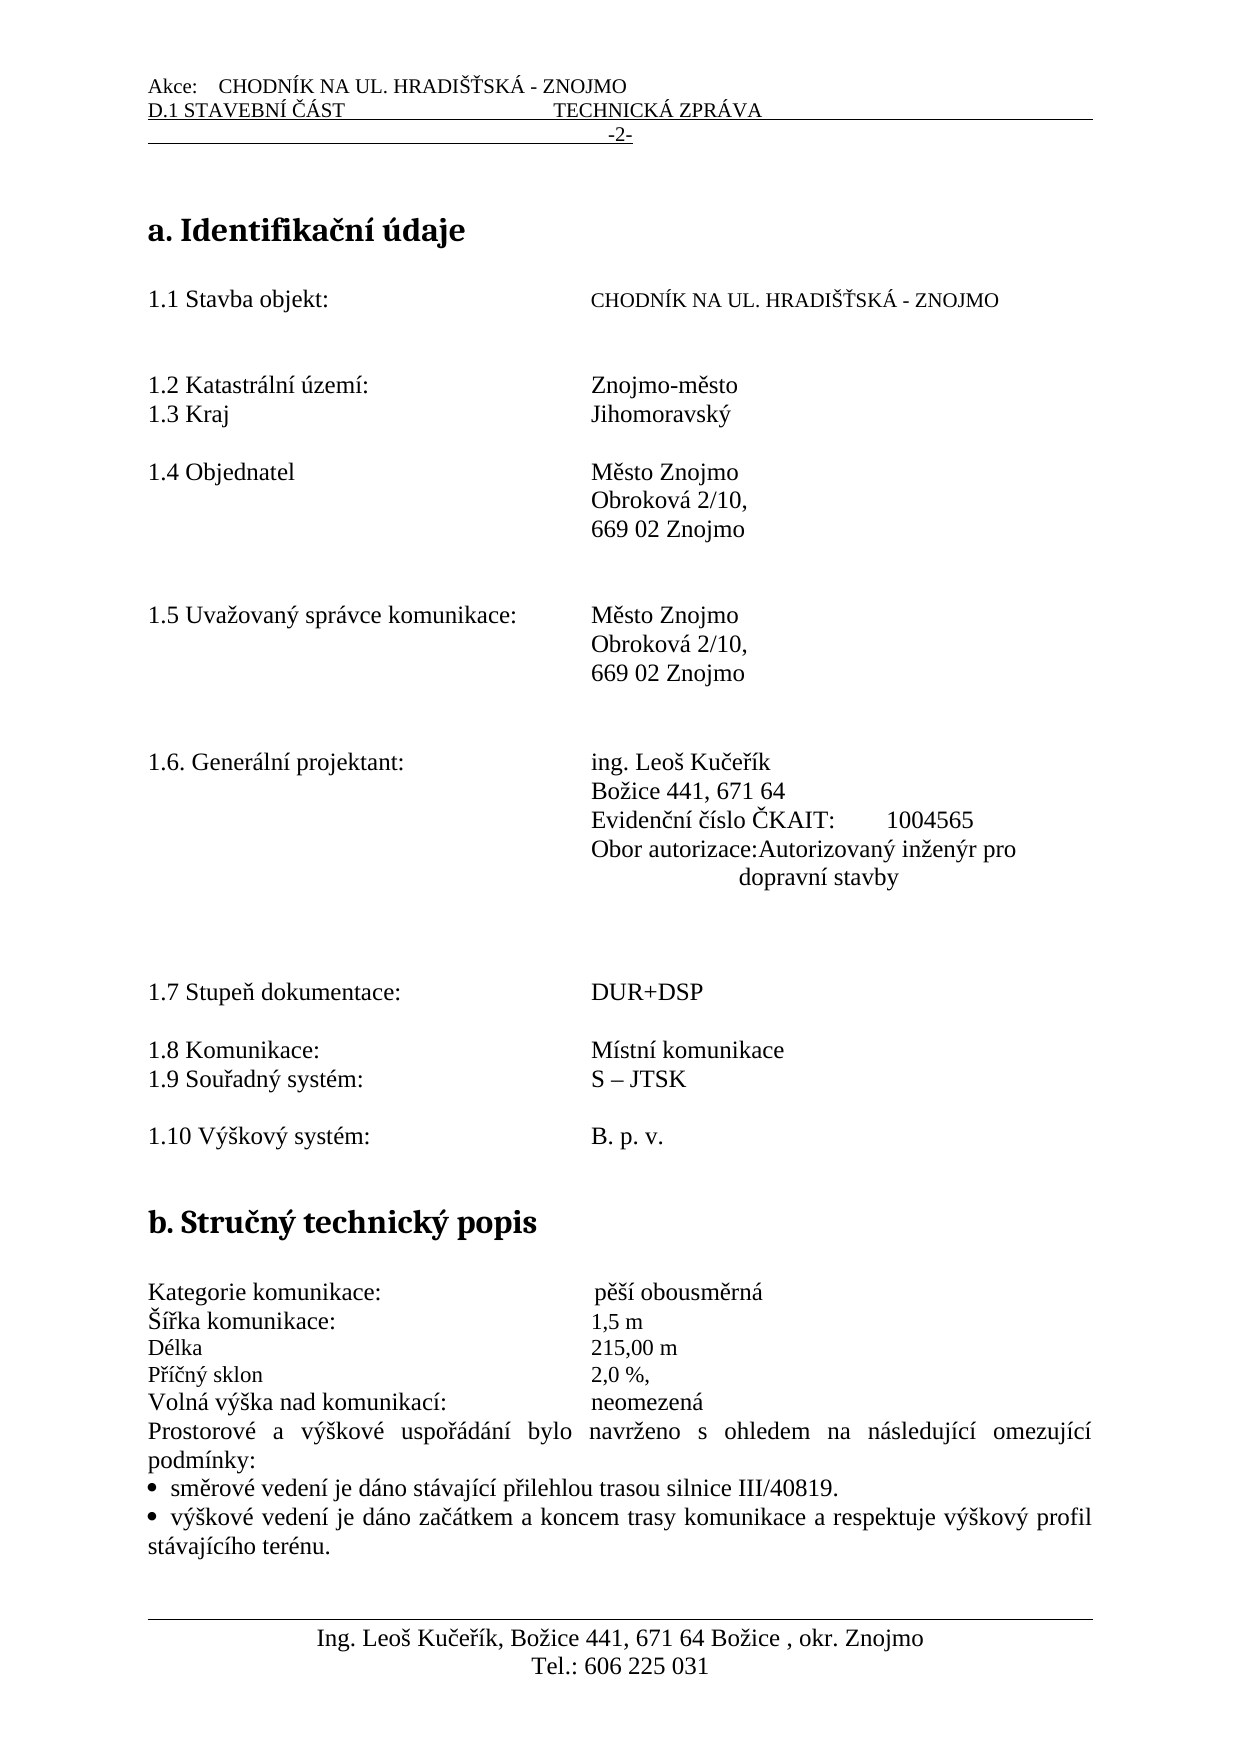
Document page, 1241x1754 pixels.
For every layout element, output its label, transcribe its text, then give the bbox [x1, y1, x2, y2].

text 1.7 Stupeň dokumentace: DUR+DSP [148, 977, 1093, 1006]
text Obroková 2/10, [148, 629, 1093, 658]
text 1.2 Katastrální území: Znojmo-město [148, 371, 1093, 399]
text Prostorové a výškové uspořádání bylo navrženo s ohledem na následující omezující podmínky: [148, 1416, 1093, 1473]
text 1.10 Výškový systém: B. p. v. [148, 1121, 1093, 1150]
text 669 02 Znojmo [517, 514, 1093, 572]
text 1.5 Uvažovaný správce komunikace: Město Znojmo [148, 601, 1093, 629]
text 1.3 Kraj Jihomoravský [148, 399, 1093, 428]
subtitle b. Stručný technický popis [148, 1204, 1093, 1242]
subtitle a. Identifikační údaje [148, 211, 1093, 249]
text 669 02 Znojmo [517, 658, 1093, 687]
text Šířka komunikace: 1,5 m [148, 1306, 1093, 1334]
text výškové vedení je dáno začátkem a koncem trasy komunikace a respektuje výškový profil stávajícího terénu. [148, 1502, 1093, 1560]
text Obroková 2/10, [148, 486, 1093, 514]
text směrové vedení je dáno stávající přilehlou trasou silnice III/40819. [148, 1473, 1093, 1502]
text Evidenční číslo ČKAIT: 1004565 [148, 805, 1093, 834]
text 1.8 Komunikace: Místní komunikace [148, 1035, 1093, 1064]
text Volná výška nad komunikací: neomezená [148, 1387, 1093, 1416]
text Příčný sklon 2,0 %, [148, 1361, 1093, 1387]
text 1.6. Generální projektant: ing. Leoš Kučeřík Božice 441, 671 64 [148, 747, 1093, 805]
text 1.4 Objednatel Město Znojmo [148, 457, 1093, 486]
text Obor autorizace:Autorizovaný inženýr pro dopravní stavby [148, 834, 1093, 891]
text 1.1 Stavba objekt: CHODNÍK NA UL. HRADIŠŤSKÁ - ZNOJMO [148, 284, 1093, 313]
text Kategorie komunikace: pěší obousměrná [148, 1277, 1093, 1306]
text Délka 215,00 m [148, 1334, 1093, 1361]
text 1.9 Souřadný systém: S – JTSK [148, 1064, 1093, 1092]
